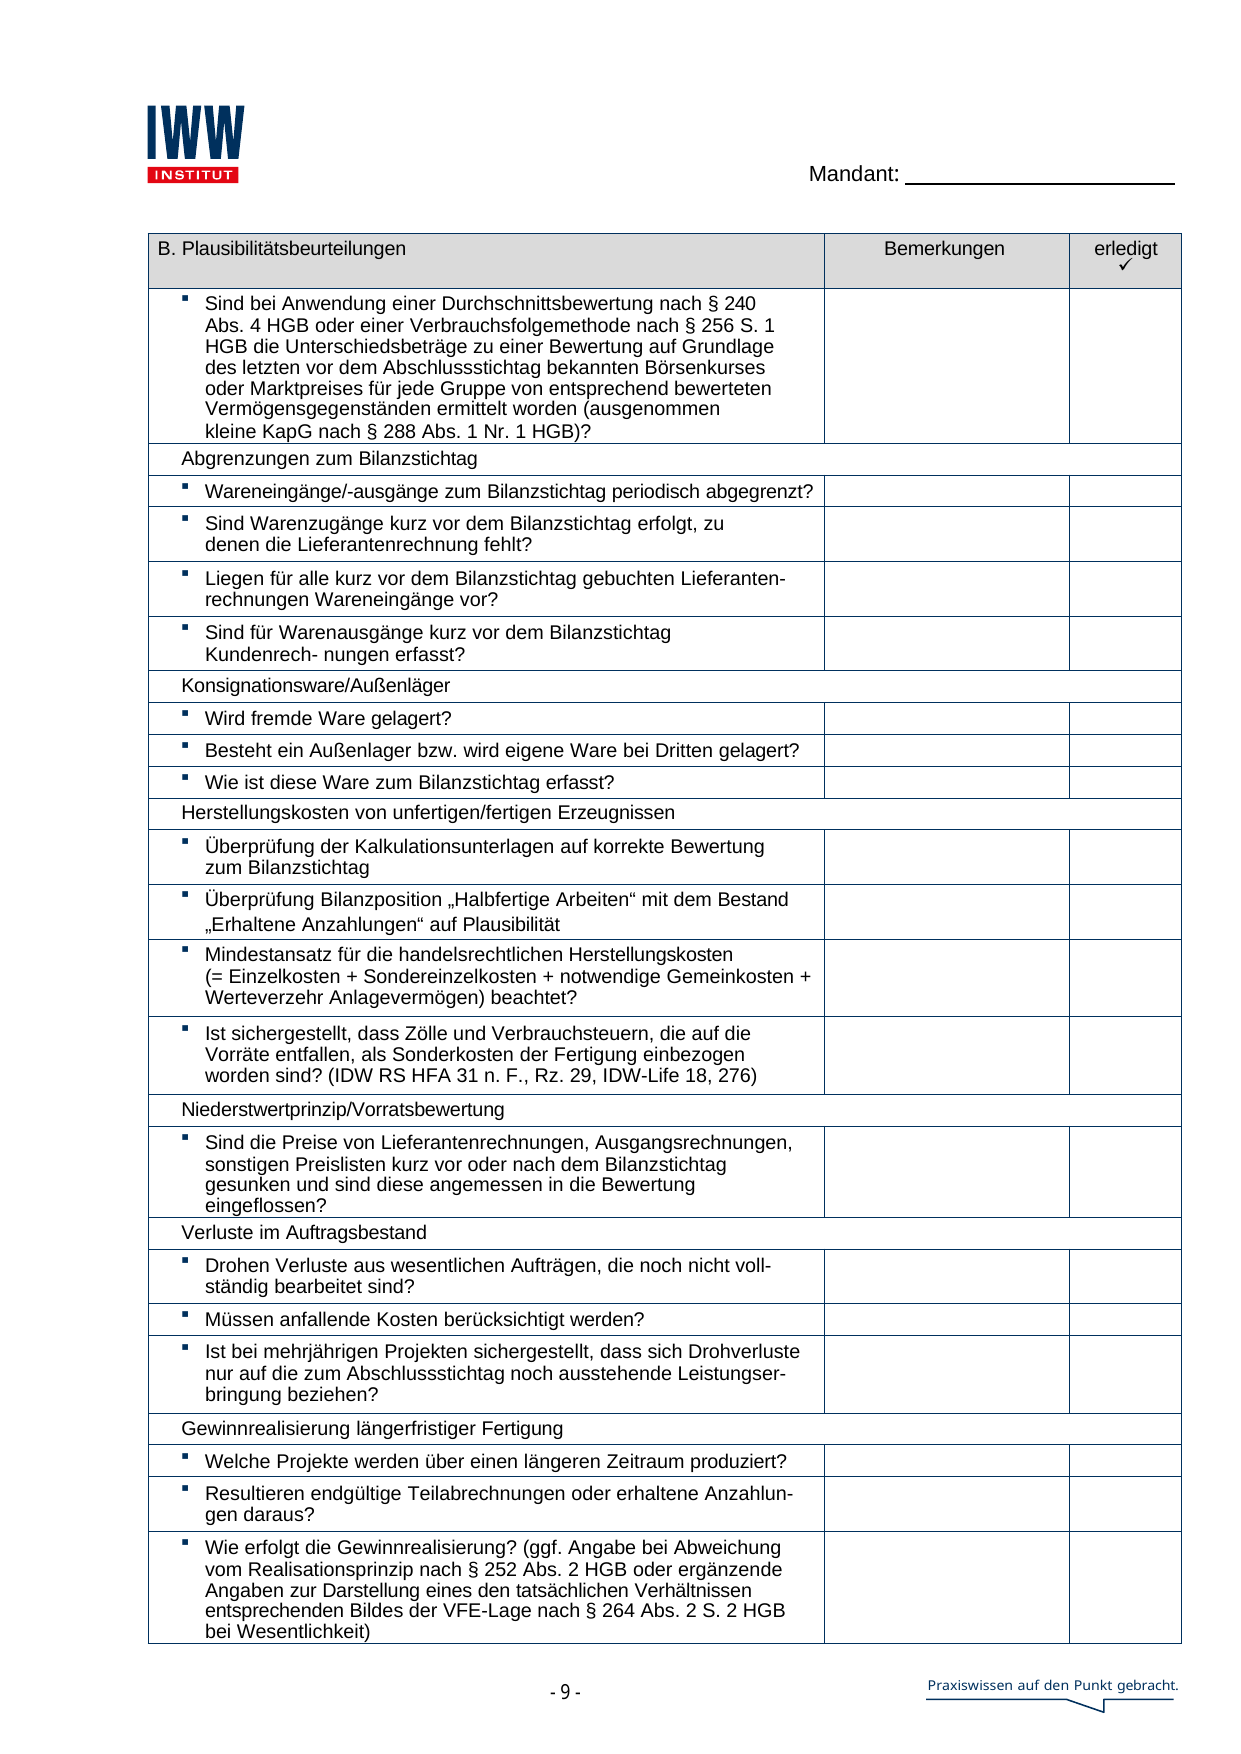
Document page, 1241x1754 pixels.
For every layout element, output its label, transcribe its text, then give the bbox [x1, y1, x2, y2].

table_cell [1070, 1336, 1181, 1412]
table_cell Müssen anfallende Kosten berücksichtigt werden? [149, 1304, 824, 1335]
table_cell [1070, 1127, 1181, 1217]
table_cell Besteht ein Außenlager bzw. wird eigene Ware bei Dritten gelagert? [149, 735, 824, 766]
table_cell [825, 1127, 1069, 1217]
table_cell [825, 476, 1069, 506]
table_cell Verluste im Auftragsbestand [149, 1218, 1181, 1248]
table_cell [1070, 830, 1181, 884]
table_header erledigt [1070, 234, 1181, 288]
table_cell [825, 507, 1069, 561]
table_cell Wird fremde Ware gelagert? [149, 703, 824, 734]
table_cell [1070, 507, 1181, 561]
table_cell [825, 830, 1069, 884]
table_cell Mindestansatz für die handelsrechtlichen Herstellungskosten (= Einzelkosten + Sondereinzelkosten + notwendige Gemeinkosten + Werteverzehr Anlagevermögen) beachtet? [149, 940, 824, 1016]
table_cell [825, 1336, 1069, 1412]
table_cell Welche Projekte werden über einen längeren Zeitraum produziert? [149, 1445, 824, 1476]
table_cell [825, 1477, 1069, 1531]
table_cell [1070, 703, 1181, 734]
table_cell Sind für Warenausgänge kurz vor dem Bilanzstichtag Kundenrech- nungen erfasst? [149, 617, 824, 670]
table_cell [1070, 940, 1181, 1016]
table_cell Wie erfolgt die Gewinnrealisierung? (ggf. Angabe bei Abweichung vom Realisationsprinzip nach § 252 Abs. 2 HGB oder ergänzende Angaben zur Darstellung eines den tatsächlichen Verhältnissen entsprechenden Bildes der VFE-Lage nach § 264 Abs. 2 S. 2 HGB bei Wesentlichkeit) [149, 1532, 824, 1643]
table_cell [1070, 885, 1181, 938]
table_cell [825, 562, 1069, 616]
table_cell [825, 1445, 1069, 1476]
table_cell Herstellungskosten von unfertigen/fertigen Erzeugnissen [149, 799, 1181, 829]
table_cell Liegen für alle kurz vor dem Bilanzstichtag gebuchten Lieferanten- rechnungen Wareneingänge vor? [149, 562, 824, 616]
table_cell [825, 617, 1069, 670]
table_cell Überprüfung Bilanzposition „Halbfertige Arbeiten“ mit dem Bestand „Erhaltene Anzahlungen“ auf Plausibilität [149, 885, 824, 938]
table_cell [1070, 289, 1181, 443]
table_cell Sind die Preise von Lieferantenrechnungen, Ausgangsrechnungen, sonstigen Preislisten kurz vor oder nach dem Bilanzstichtag gesunken und sind diese angemessen in die Bewertung eingeflossen? [149, 1127, 824, 1217]
table_cell [1070, 1017, 1181, 1094]
table_cell [1070, 476, 1181, 506]
table_cell Überprüfung der Kalkulationsunterlagen auf korrekte Bewertung zum Bilanzstichtag [149, 830, 824, 884]
table_cell [825, 885, 1069, 938]
table_cell [825, 1250, 1069, 1303]
table_cell [825, 1532, 1069, 1643]
table_cell Sind Warenzugänge kurz vor dem Bilanzstichtag erfolgt, zu denen die Lieferantenrechnung fehlt? [149, 507, 824, 561]
table_cell [825, 735, 1069, 766]
table_cell [825, 703, 1069, 734]
table_cell [1070, 1532, 1181, 1643]
table_cell [825, 767, 1069, 797]
table_cell Konsignationsware/Außenläger [149, 671, 1181, 702]
table_cell Abgrenzungen zum Bilanzstichtag [149, 444, 1181, 474]
table_cell [1070, 1477, 1181, 1531]
table_cell Resultieren endgültige Teilabrechnungen oder erhaltene Anzahlun- gen daraus? [149, 1477, 824, 1531]
table_cell Wareneingänge/-ausgänge zum Bilanzstichtag periodisch abgegrenzt? [149, 476, 824, 506]
table_header Bemerkungen [825, 234, 1069, 288]
table_cell [1070, 562, 1181, 616]
table_cell Drohen Verluste aus wesentlichen Aufträgen, die noch nicht voll- ständig bearbeitet sind? [149, 1250, 824, 1303]
table_header B. Plausibilitätsbeurteilungen [149, 234, 824, 288]
table_cell Ist sichergestellt, dass Zölle und Verbrauchsteuern, die auf die Vorräte entfallen, als Sonderkosten der Fertigung einbezogen worden sind? (IDW RS HFA 31 n. F., Rz. 29, IDW-Life 18, 276) [149, 1017, 824, 1094]
table_cell [825, 1017, 1069, 1094]
table_cell [1070, 1304, 1181, 1335]
table_cell Ist bei mehrjährigen Projekten sichergestellt, dass sich Drohverluste nur auf die zum Abschlussstichtag noch ausstehende Leistungser- bringung beziehen? [149, 1336, 824, 1412]
table_cell [825, 940, 1069, 1016]
table_cell Sind bei Anwendung einer Durchschnittsbewertung nach § 240 Abs. 4 HGB oder einer Verbrauchsfolgemethode nach § 256 S. 1 HGB die Unterschiedsbeträge zu einer Bewertung auf Grundlage des letzten vor dem Abschlussstichtag bekannten Börsenkurses oder Marktpreises für jede Gruppe von entsprechend bewerteten Vermögensgegenständen ermittelt worden (ausgenommen kleine KapG nach § 288 Abs. 1 Nr. 1 HGB)? [149, 289, 824, 443]
table_cell [1070, 1445, 1181, 1476]
table_cell [1070, 735, 1181, 766]
table_cell [1070, 767, 1181, 797]
table_cell [1070, 617, 1181, 670]
table_cell [1070, 1250, 1181, 1303]
table_cell [825, 289, 1069, 443]
table_cell Niederstwertprinzip/Vorratsbewertung [149, 1095, 1181, 1126]
table_cell Wie ist diese Ware zum Bilanzstichtag erfasst? [149, 767, 824, 797]
table_cell [825, 1304, 1069, 1335]
table_cell Gewinnrealisierung längerfristiger Fertigung [149, 1414, 1181, 1444]
